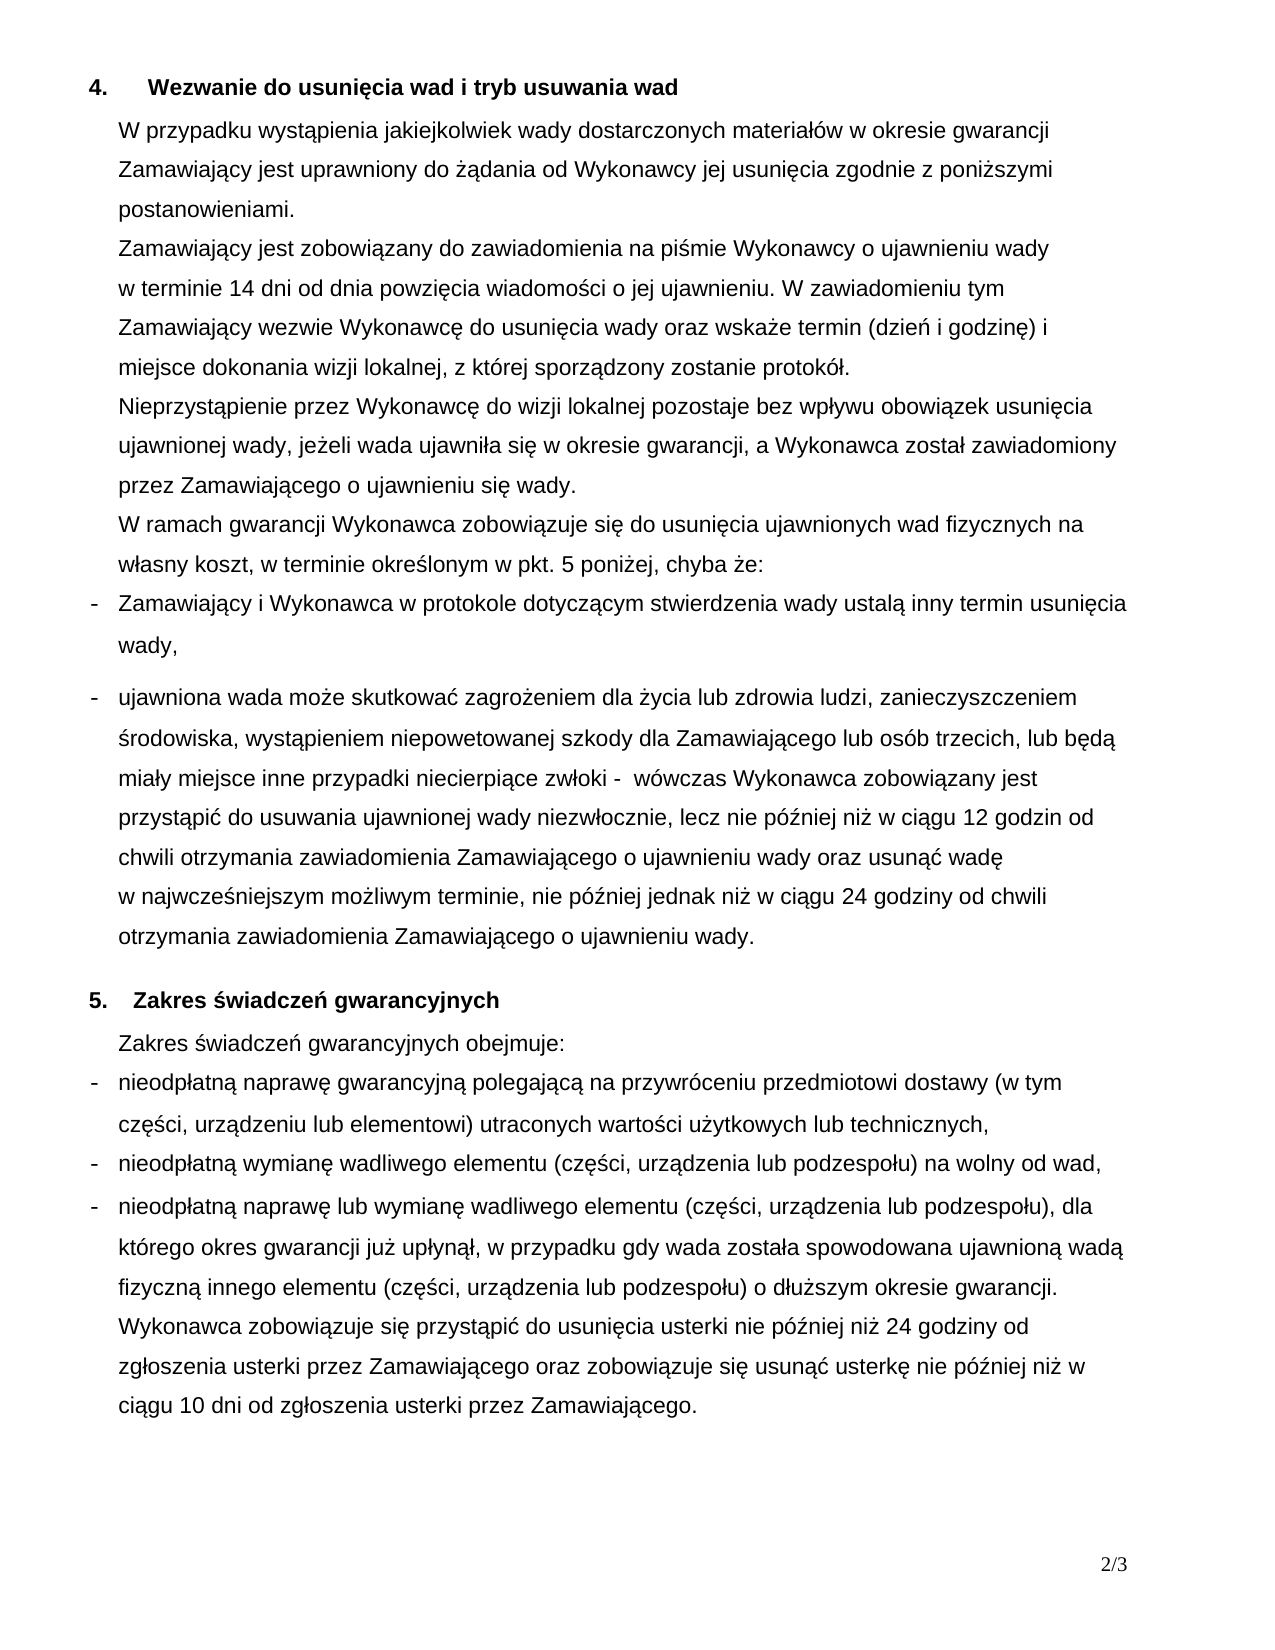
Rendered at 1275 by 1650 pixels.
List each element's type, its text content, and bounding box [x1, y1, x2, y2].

text Nieprzystąpienie przez Wykonawcę do wizji lokalnej pozostaje bez wpływu obowiązek usunięcia ujawnionej wady, jeżeli wada ujawniła się w okresie gwarancji, a Wykonawca został zawiadomiony przez Zamawiającego o ujawnieniu się wady. [118, 393, 1127, 498]
text Zamawiający jest zobowiązany do zawiadomienia na piśmie Wykonawcy o ujawnieniu wady w terminie 14 dni od dnia powzięcia wiadomości o jej ujawnieniu. W zawiadomieniu tym Zamawiający wezwie Wykonawcę do usunięcia wady oraz wskaże termin (dzień i godzinę) i miejsce dokonania wizji lokalnej, z której sporządzony zostanie protokół. [118, 235, 1127, 380]
text Wykonawca zobowiązuje się przystąpić do usunięcia usterki nie później niż 24 godziny od zgłoszenia usterki przez Zamawiającego oraz zobowiązuje się usunąć usterkę nie później niż w ciągu 10 dni od zgłoszenia usterki przez Zamawiającego. [118, 1313, 1127, 1418]
text W przypadku wystąpienia jakiejkolwiek wady dostarczonych materiałów w okresie gwarancji Zamawiający jest uprawniony do żądania od Wykonawcy jej usunięcia zgodnie z poniższymi postanowieniami. [118, 117, 1127, 222]
list Wezwanie do usunięcia wad i tryb usuwania wad [89, 74, 1127, 100]
list ujawniona wada może skutkować zagrożeniem dla życia lub zdrowia ludzi, zanieczyszczeniem środowiska, wystąpieniem niepowetowanej szkody dla Zamawiającego lub osób trzecich, lub będą miały miejsce inne przypadki niecierpiące zwłoki - wówczas Wykonawca zobowiązany jest przystąpić do usuwania ujawnionej wady niezwłocznie, lecz nie później niż w ciągu 12 godzin od chwili otrzymania zawiadomienia Zamawiającego o ujawnieniu wady oraz usunąć wadę w najwcześniejszym możliwym terminie, nie później jednak niż w ciągu 24 godziny od chwili otrzymania zawiadomienia Zamawiającego o ujawnieniu wady. [87, 684, 1127, 949]
list nieodpłatną naprawę lub wymianę wadliwego elementu (części, urządzenia lub podzespołu), dla którego okres gwarancji już upłynął, w przypadku gdy wada została spowodowana ujawnioną wadą fizyczną innego elementu (części, urządzenia lub podzespołu) o dłuższym okresie gwarancji. [87, 1193, 1127, 1300]
list Zamawiający i Wykonawca w protokole dotyczącym stwierdzenia wady ustalą inny termin usunięcia wady, [87, 590, 1127, 658]
list Zakres świadczeń gwarancyjnych [89, 987, 1127, 1013]
list nieodpłatną naprawę gwarancyjną polegającą na przywróceniu przedmiotowi dostawy (w tym części, urządzeniu lub elementowi) utraconych wartości użytkowych lub technicznych, [87, 1069, 1127, 1137]
list nieodpłatną wymianę wadliwego elementu (części, urządzenia lub podzespołu) na wolny od wad, [87, 1150, 1127, 1178]
text W ramach gwarancji Wykonawca zobowiązuje się do usunięcia ujawnionych wad fizycznych na własny koszt, w terminie określonym w pkt. 5 poniżej, chyba że: [118, 511, 1127, 577]
text Zakres świadczeń gwarancyjnych obejmuje: [118, 1030, 1127, 1056]
